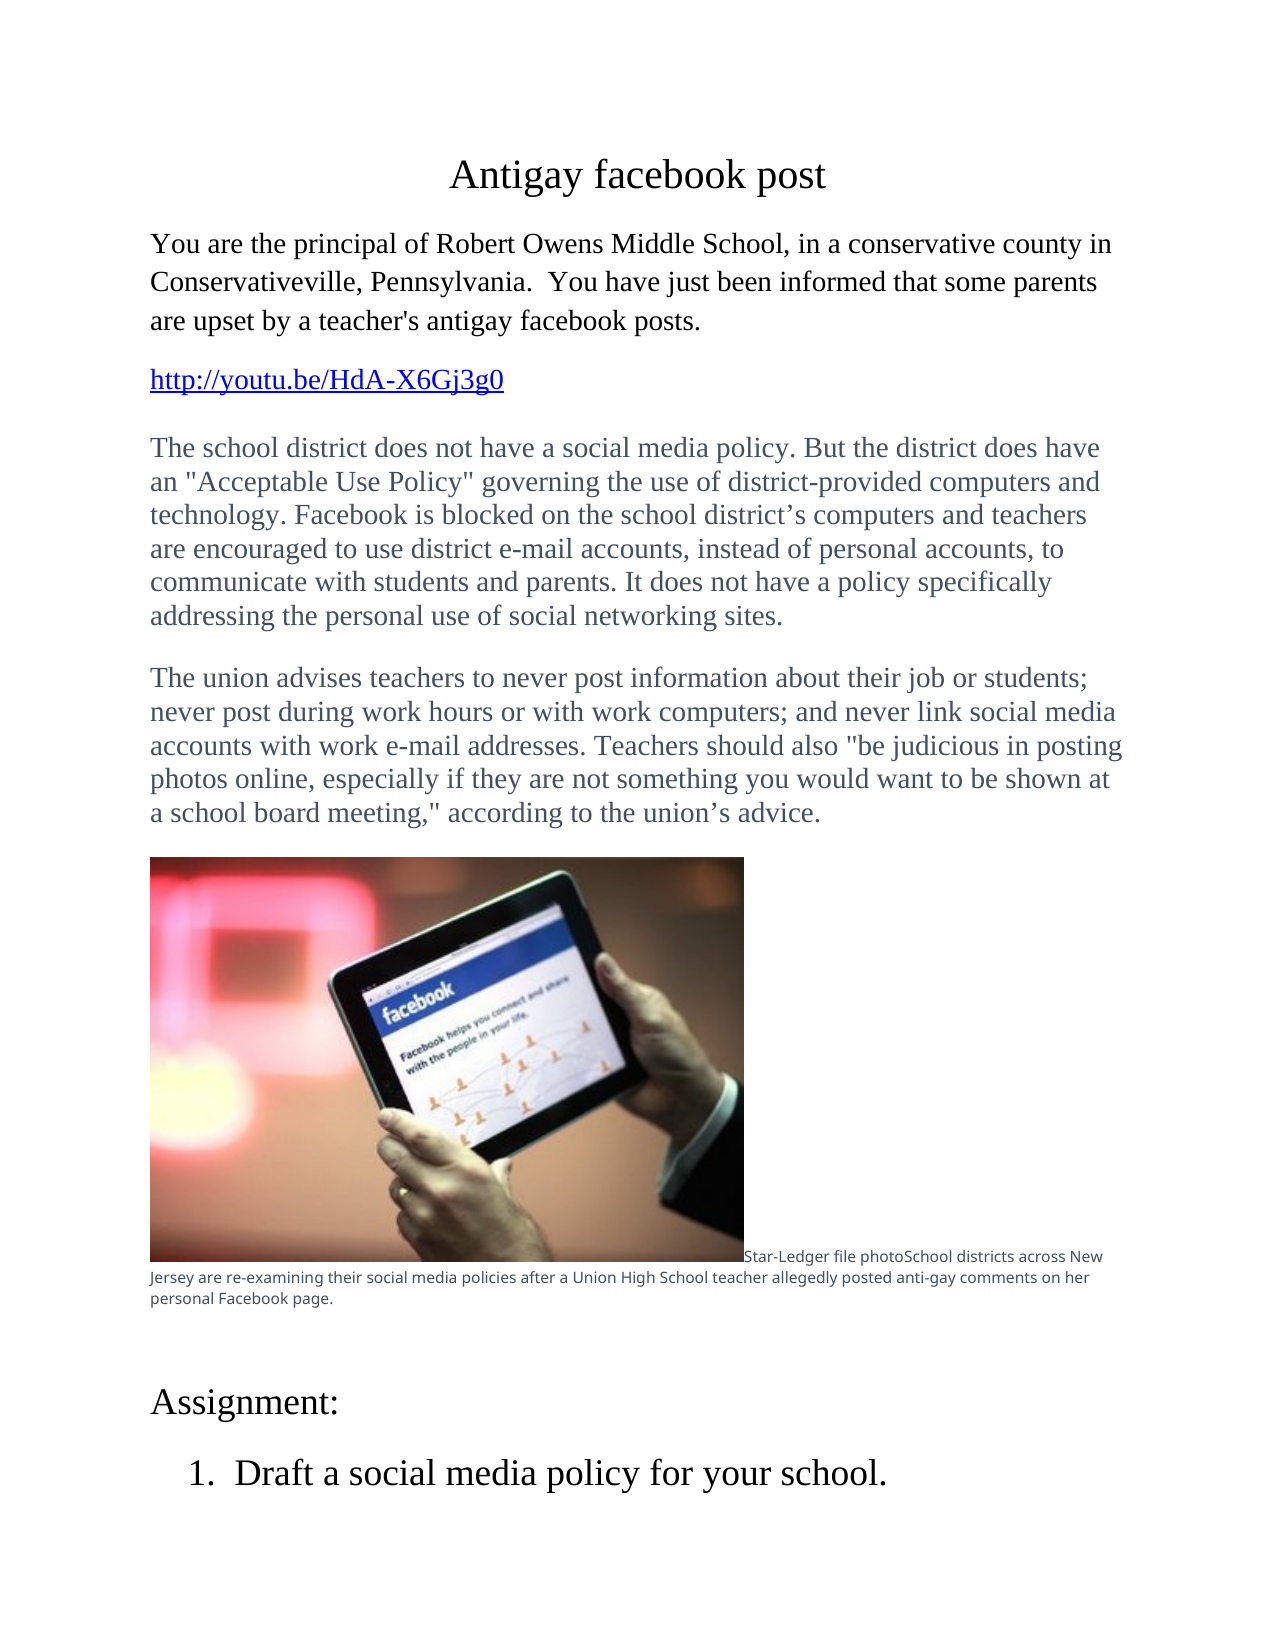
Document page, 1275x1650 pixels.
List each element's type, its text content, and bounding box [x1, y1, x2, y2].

text Antigay facebook post [150, 150, 1125, 198]
picture [150, 857, 744, 1262]
text You are the principal of Robert Owens Middle School, in a conservative county in Conservativeville, Pennsylvania. You have just been informed that some parents are upset by a teacher's antigay facebook posts. [150, 226, 1125, 337]
text The union advises teachers to never post information about their job or students; never post during work hours or with work computers; and never link social media accounts with work e-mail addresses. Teachers should also "be judicious in posting photos online, especially if they are not something you would want to be shown at a school board meeting," according to the union’s advice. [150, 661, 1125, 828]
text Assignment: [150, 1379, 1125, 1423]
text The school district does not have a social media policy. But the district does have an "Acceptable Use Policy" governing the use of district-provided computers and technology. Facebook is blocked on the school district’s computers and teachers are encouraged to use district e-mail accounts, instead of personal accounts, to communicate with students and parents. It does not have a policy specifically addressing the personal use of social networking sites. [150, 430, 1125, 631]
text http://youtu.be/HdA-X6Gj3g0 [150, 362, 1125, 396]
list Draft a social media policy for your school. [187, 1450, 1125, 1493]
